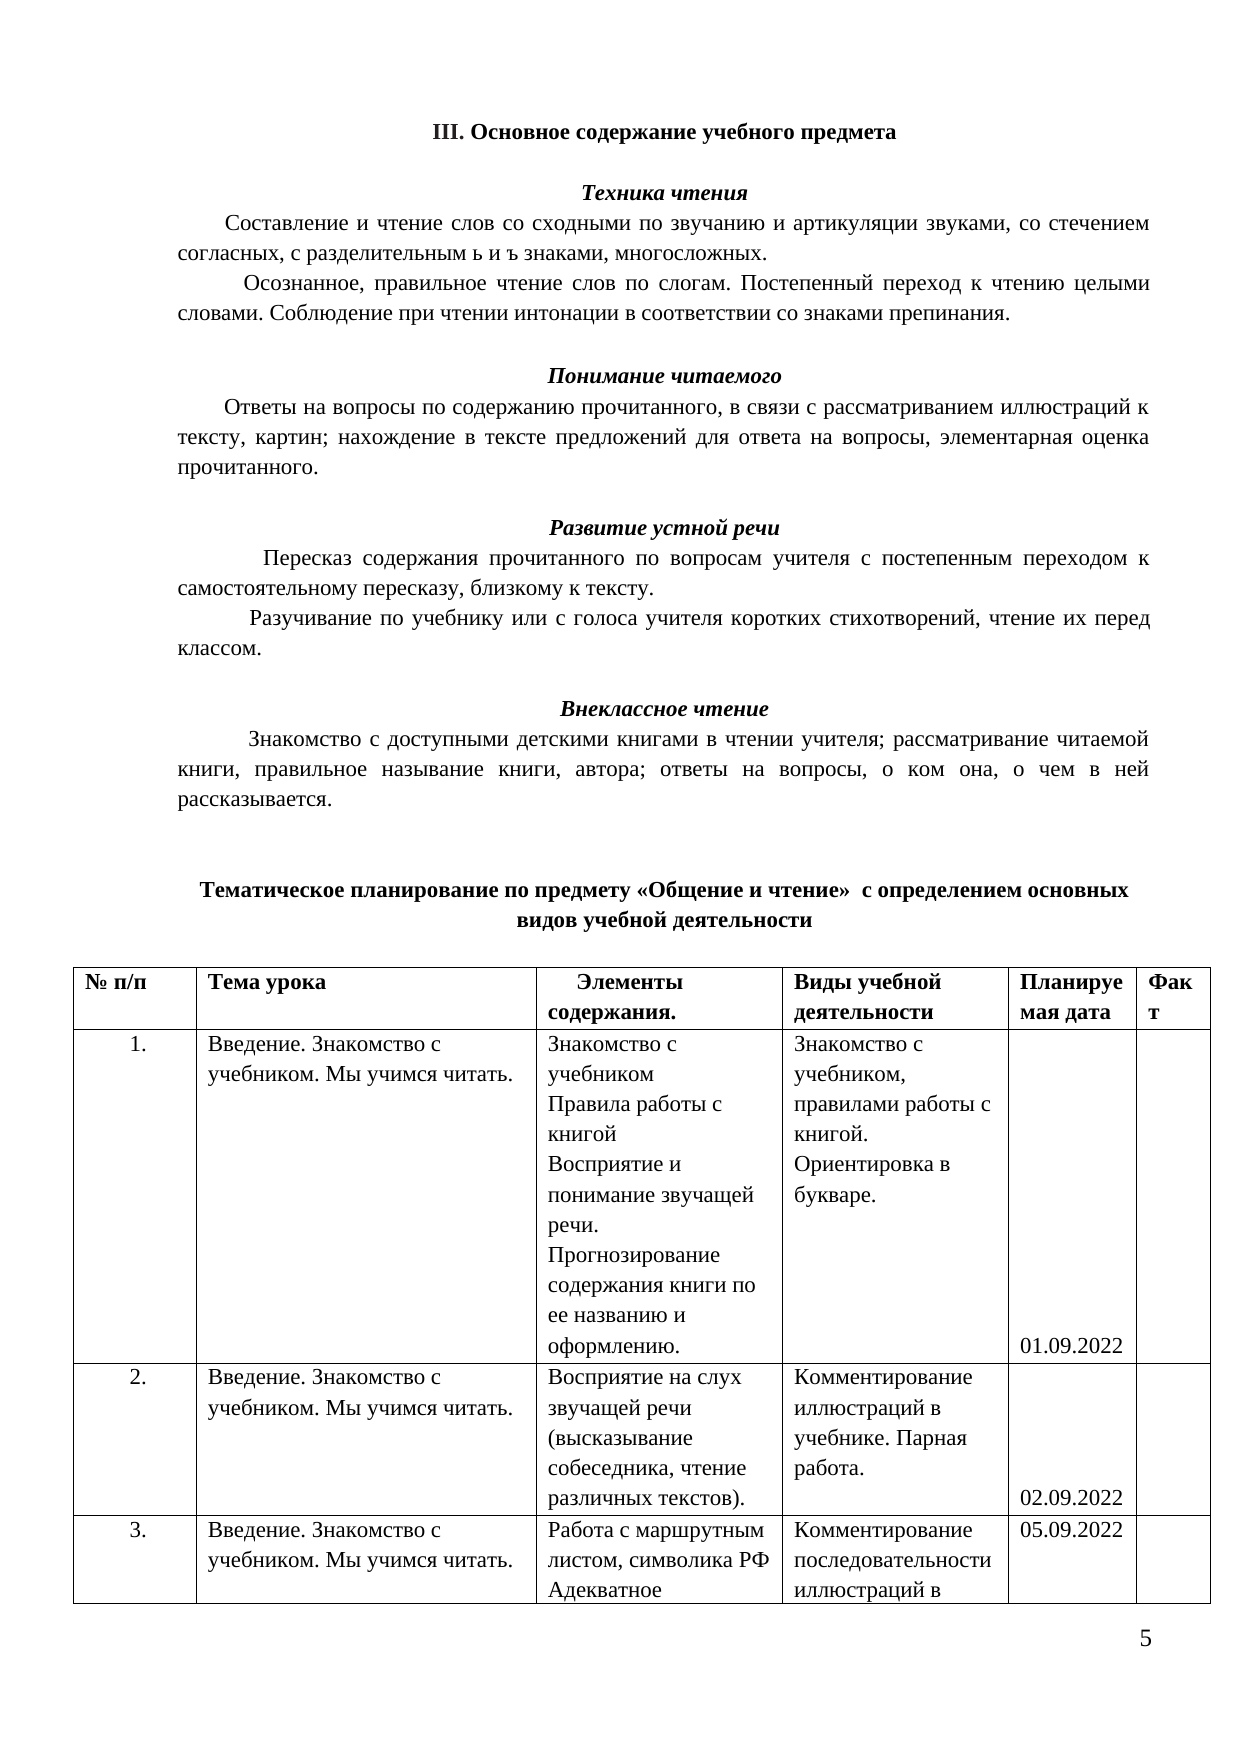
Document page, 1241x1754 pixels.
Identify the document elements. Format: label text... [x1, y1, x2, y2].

table_cell Знакомство с учебником, правилами работы с книгой. Ориентировка в букваре. [783, 1030, 1008, 1362]
table_cell [74, 1516, 196, 1603]
table_cell 02.09.2022 [1009, 1364, 1136, 1515]
table_cell [74, 1364, 196, 1515]
table_cell Знакомство с учебником Правила работы с книгой Восприятие и понимание звучащей речи. Прогнозирование содержания книги по ее названию и оформлению. [537, 1030, 782, 1362]
table_cell Введение. Знакомство с учебником. Мы учимся читать. [197, 1030, 536, 1362]
table_cell Введение. Знакомство с учебником. Мы учимся читать. [197, 1364, 536, 1515]
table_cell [537, 1516, 782, 1603]
text Развитие устной речи [177, 514, 1152, 540]
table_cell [783, 1516, 1008, 1603]
table_header Виды учебной деятельности [783, 968, 1008, 1029]
text Осознанное, правильное чтение слов по слогам. Постепенный переход к чтению целыми словами. Соблюдение при чтении интонации в соответствии со знаками препинания. [177, 269, 1152, 326]
text III. Основное содержание учебного предмета [177, 118, 1152, 144]
text Техника чтения [177, 178, 1152, 205]
text Ответы на вопросы по содержанию прочитанного, в связи с рассматриванием иллюстраций к тексту, картин; нахождение в тексте предложений для ответа на вопросы, элементарная оценка прочитанного. [177, 393, 1152, 479]
table_cell 05.09.2022 [1009, 1516, 1136, 1603]
table_cell [74, 1030, 196, 1362]
text Внеклассное чтение [177, 695, 1152, 721]
table_header Тема урока [197, 968, 536, 1029]
text Составление и чтение слов со сходными по звучанию и артикуляции звуками, со стечением согласных, с разделительным ь и ъ знаками, многосложных. [177, 209, 1152, 265]
text Разучивание по учебнику или с голоса учителя коротких стихотворений, чтение их перед классом. [177, 604, 1152, 661]
table_cell 01.09.2022 [1009, 1030, 1136, 1362]
text Понимание читаемого [177, 363, 1152, 389]
table_header № п/п [74, 968, 196, 1029]
text Тематическое планирование по предмету «Общение и чтение» с определением основных видов учебной деятельности [177, 876, 1152, 933]
table_header Элементы содержания. [537, 968, 782, 1029]
table_cell Комментирование иллюстраций в учебнике. Парная работа. [783, 1364, 1008, 1515]
text Знакомство с доступными детскими книгами в чтении учителя; рассматривание читаемой книги, правильное называние книги, автора; ответы на вопросы, о ком она, о чем в ней рассказывается. [177, 725, 1152, 812]
table_cell Восприятие на слух звучащей речи (высказывание собеседника, чтение различных текстов). [537, 1364, 782, 1515]
table_header Планируемая дата [1009, 968, 1136, 1029]
table_cell [1137, 1516, 1210, 1603]
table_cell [197, 1516, 536, 1603]
table_cell [1137, 1030, 1210, 1362]
table_cell [1137, 1364, 1210, 1515]
text Пересказ содержания прочитанного по вопросам учителя с постепенным переходом к самостоятельному пересказу, близкому к тексту. [177, 544, 1152, 600]
table_header Факт [1137, 968, 1210, 1029]
